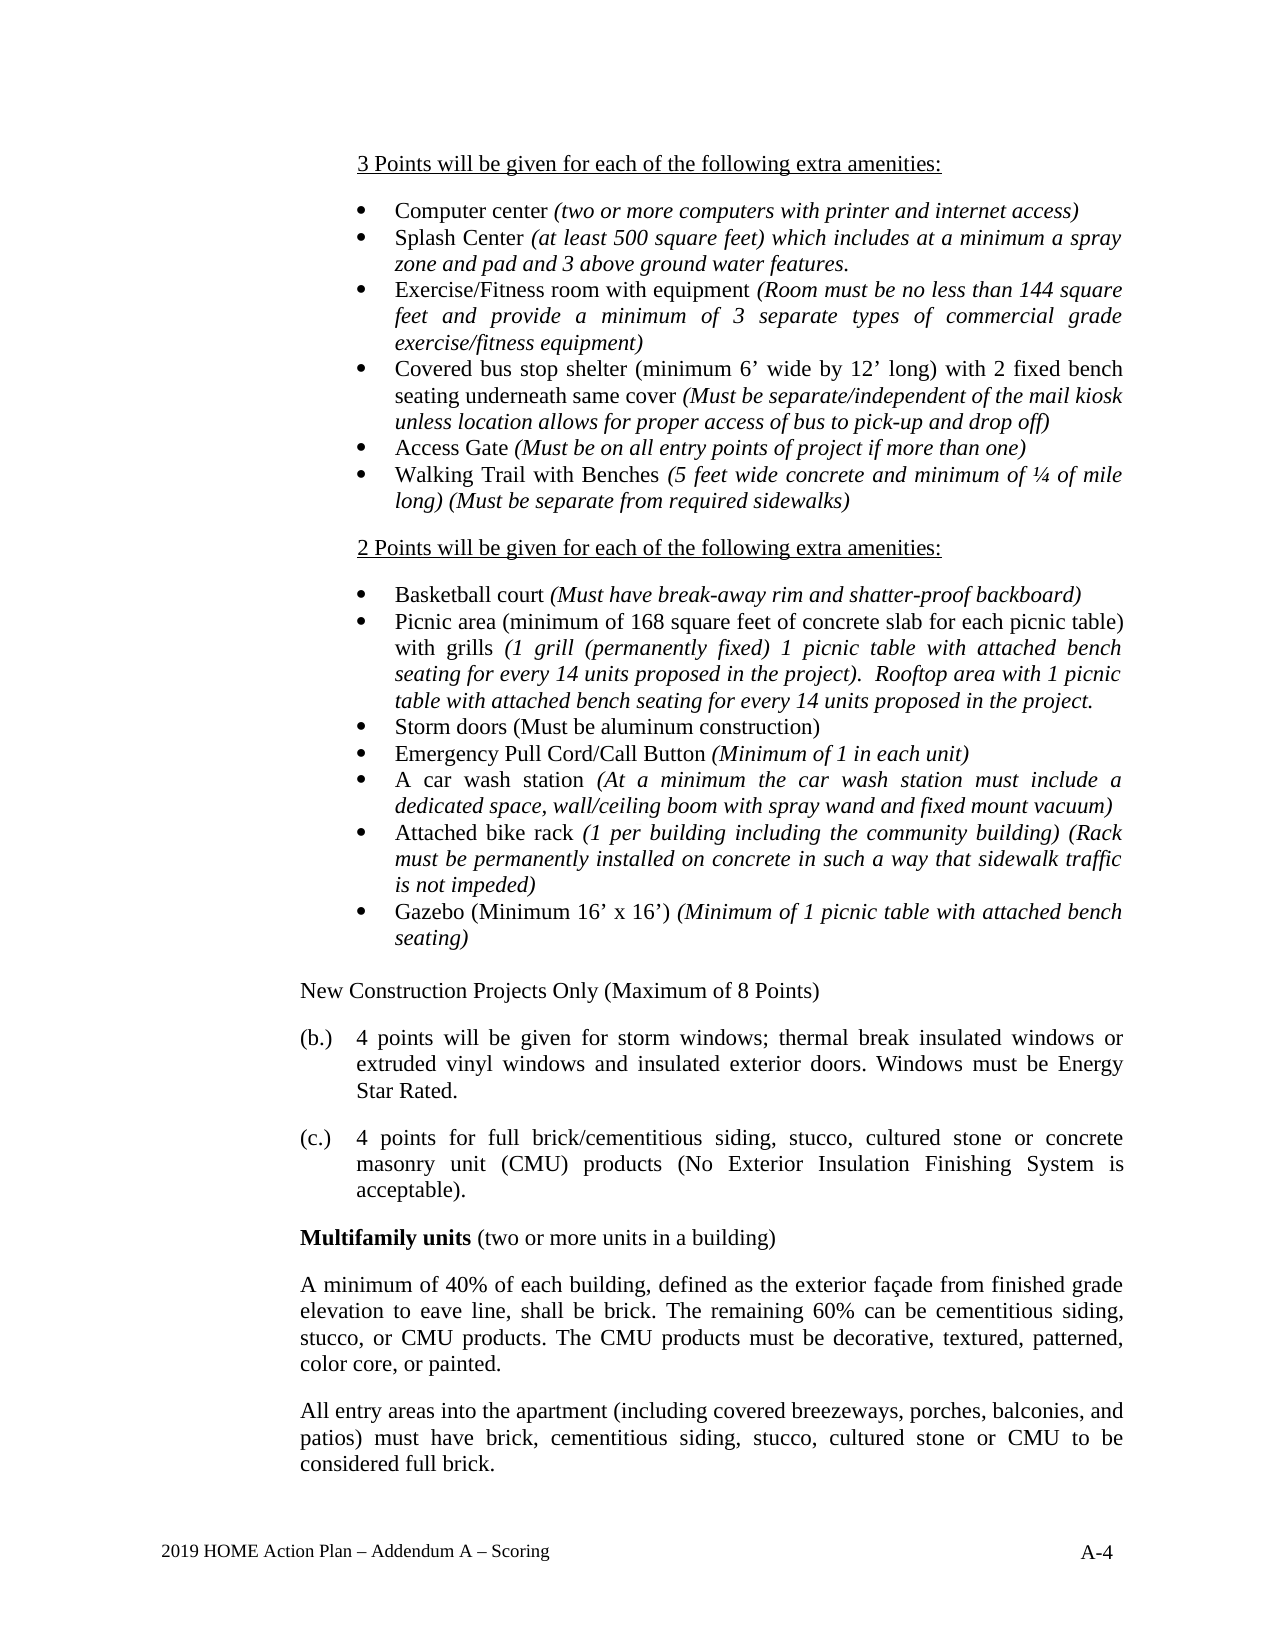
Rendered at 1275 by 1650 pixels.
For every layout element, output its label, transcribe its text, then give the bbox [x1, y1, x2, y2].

text 3 Points will be given for each of the following extra amenities: [357, 150, 1125, 176]
text A car wash station (At a minimum the car wash station must include a dedicated space, wall/ceiling boom with spray wand and fixed mount vacuum) [357, 766, 1125, 819]
text Gazebo (Minimum 16’ x 16’) (Minimum of 1 picnic table with attached bench seating) [357, 898, 1125, 950]
text Basketball court (Must have break-away rim and shatter-proof backboard) [357, 581, 1125, 608]
text Exercise/Fitness room with equipment (Room must be no less than 144 square feet and provide a minimum of 3 separate types of commercial grade exercise/fitness equipment) [357, 276, 1125, 355]
text Storm doors (Must be aluminum construction) [357, 713, 1125, 739]
text Picnic area (minimum of 168 square feet of concrete slab for each picnic table) with grills (1 grill (permanently fixed) 1 picnic table with attached bench seating for every 14 units proposed in the project). Rooftop area with 1 picnic table with attached bench seating for every 14 units proposed in the project. [357, 608, 1125, 713]
text Attached bike rack (1 per building including the community building) (Rack must be permanently installed on concrete in such a way that sidewalk traffic is not impeded) [357, 819, 1125, 898]
text 4 points will be given for storm windows; thermal break insulated windows or extruded vinyl windows and insulated exterior doors. Windows must be Energy Star Rated. [300, 1024, 1125, 1103]
list New Construction Projects Only (Maximum of 8 Points) [300, 977, 1125, 1003]
text Walking Trail with Benches (5 feet wide concrete and minimum of ¼ of mile long) (Must be separate from required sidewalks) [357, 461, 1125, 513]
text Splash Center (at least 500 square feet) which includes at a minimum a spray zone and pad and 3 above ground water features. [357, 223, 1125, 276]
text Covered bus stop shelter (minimum 6’ wide by 12’ long) with 2 fixed bench seating underneath same cover (Must be separate/independent of the mail kiosk unless location allows for proper access of bus to pick-up and drop off) [357, 355, 1125, 434]
text Access Gate (Must be on all entry points of project if more than one) [357, 434, 1125, 461]
text 2 Points will be given for each of the following extra amenities: [357, 534, 1125, 561]
text 4 points for full brick/cementitious siding, stucco, cultured stone or concrete masonry unit (CMU) products (No Exterior Insulation Finishing System is acceptable). [300, 1124, 1125, 1203]
text Multifamily units (two or more units in a building) [300, 1224, 1125, 1250]
text Computer center (two or more computers with printer and internet access) [357, 197, 1125, 223]
text All entry areas into the apartment (including covered breezeways, porches, balconies, and patios) must have brick, cementitious siding, stucco, cultured stone or CMU to be considered full brick. [300, 1397, 1125, 1476]
text Emergency Pull Cord/Call Button (Minimum of 1 in each unit) [357, 739, 1125, 766]
text A minimum of 40% of each building, defined as the exterior façade from finished grade elevation to eave line, shall be brick. The remaining 60% can be cementitious siding, stucco, or CMU products. The CMU products must be decorative, textured, patterned, color core, or painted. [300, 1271, 1125, 1376]
